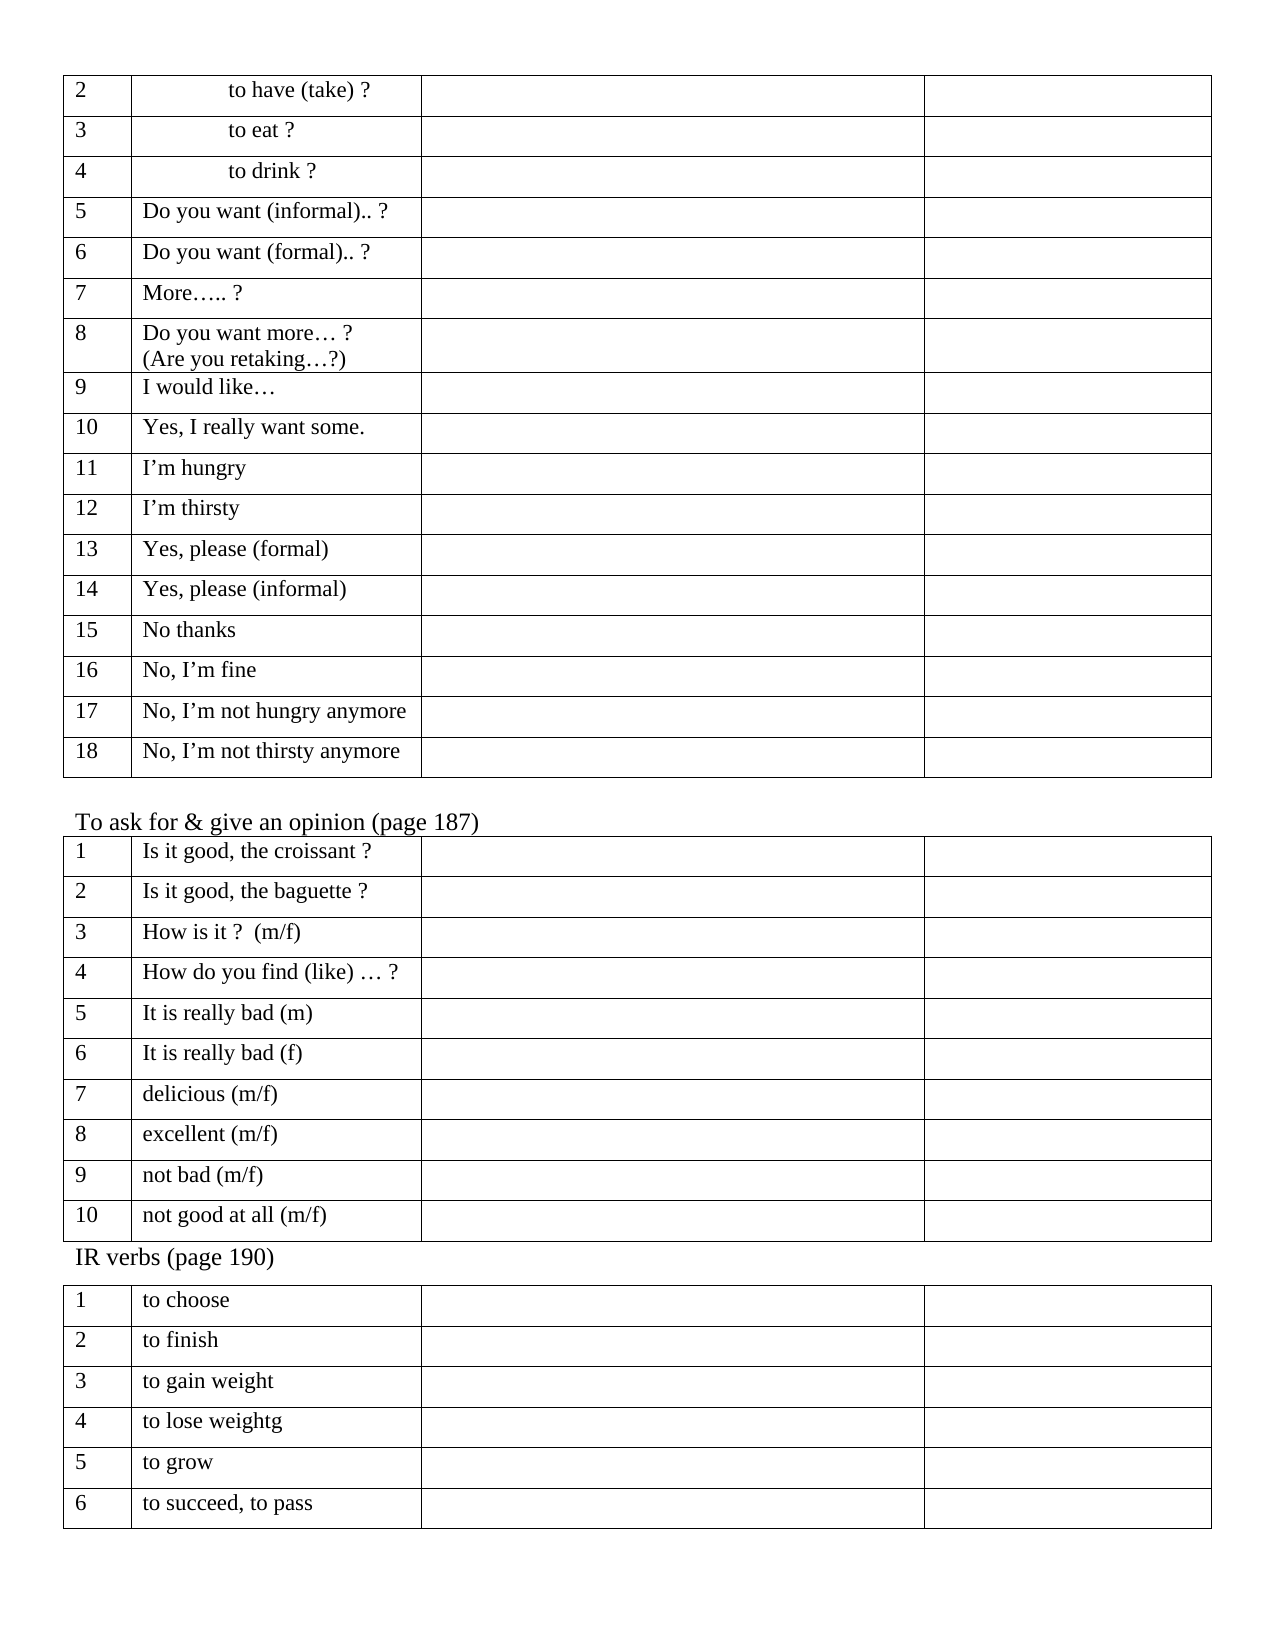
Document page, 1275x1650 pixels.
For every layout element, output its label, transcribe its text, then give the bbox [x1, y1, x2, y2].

table_cell [422, 279, 924, 318]
table_cell I’m thirsty [132, 495, 421, 534]
table_cell Yes, please (informal) [132, 576, 421, 615]
table_cell 3 [64, 117, 131, 156]
table_cell [925, 117, 1211, 156]
table_cell [422, 1408, 924, 1447]
table_cell [925, 1161, 1211, 1200]
table_cell [422, 616, 924, 656]
table_cell No, I’m fine [132, 657, 421, 696]
table_cell [422, 1120, 924, 1160]
table_cell [422, 918, 924, 957]
table_cell [422, 738, 924, 777]
table_cell 9 [64, 373, 131, 412]
table_header to choose [132, 1286, 421, 1326]
table_cell 6 [64, 238, 131, 278]
table_cell [422, 1161, 924, 1200]
table_cell [422, 958, 924, 998]
table_cell [925, 877, 1211, 917]
table_cell [422, 373, 924, 412]
table_cell [422, 76, 924, 116]
table_cell 13 [64, 535, 131, 574]
table_cell [925, 1201, 1211, 1241]
table_cell [925, 918, 1211, 957]
table_cell [422, 657, 924, 696]
text IR verbs (page 190) [75, 1242, 1200, 1271]
table_cell [422, 198, 924, 237]
table_cell Do you want (formal).. ? [132, 238, 421, 278]
table_cell [422, 454, 924, 493]
table_cell 6 [64, 1489, 131, 1528]
table_cell 9 [64, 1161, 131, 1200]
table_cell [422, 535, 924, 574]
table_cell [925, 1327, 1211, 1366]
table_cell It is really bad (f) [132, 1039, 421, 1079]
table_cell I’m hungry [132, 454, 421, 493]
table_cell [422, 1080, 924, 1119]
table_cell [422, 1489, 924, 1528]
table_cell [925, 1408, 1211, 1447]
table_cell 2 [64, 76, 131, 116]
table_cell [925, 958, 1211, 998]
table_cell [925, 319, 1211, 372]
table_cell 7 [64, 279, 131, 318]
table_cell 17 [64, 697, 131, 737]
table_cell Do you want more… ? (Are you retaking…?) [132, 319, 421, 372]
table_cell [925, 495, 1211, 534]
table_cell [925, 999, 1211, 1038]
table_cell excellent (m/f) [132, 1120, 421, 1160]
table_cell not good at all (m/f) [132, 1201, 421, 1241]
table_cell 18 [64, 738, 131, 777]
table_cell [925, 198, 1211, 237]
table_cell [925, 657, 1211, 696]
table_cell [422, 877, 924, 917]
table_cell 12 [64, 495, 131, 534]
table_cell No, I’m not thirsty anymore [132, 738, 421, 777]
table_cell not bad (m/f) [132, 1161, 421, 1200]
table_cell 8 [64, 319, 131, 372]
table_cell 16 [64, 657, 131, 696]
table_cell 3 [64, 918, 131, 957]
table_cell 6 [64, 1039, 131, 1079]
table_cell [925, 697, 1211, 737]
table_cell Yes, I really want some. [132, 414, 421, 453]
table_cell [925, 76, 1211, 116]
table_cell 5 [64, 198, 131, 237]
table_cell [422, 1039, 924, 1079]
table_cell [925, 535, 1211, 574]
table_cell [925, 738, 1211, 777]
table_cell delicious (m/f) [132, 1080, 421, 1119]
table_cell It is really bad (m) [132, 999, 421, 1038]
table_cell [925, 1367, 1211, 1407]
table_cell [925, 576, 1211, 615]
table_cell to eat ? [132, 117, 421, 156]
table_cell [925, 1080, 1211, 1119]
table_cell 11 [64, 454, 131, 493]
table_cell to finish [132, 1327, 421, 1366]
text To ask for & give an opinion (page 187) [75, 807, 1200, 836]
table_cell to have (take) ? [132, 76, 421, 116]
table_cell [925, 1120, 1211, 1160]
table_cell [422, 697, 924, 737]
table_cell No, I’m not hungry anymore [132, 697, 421, 737]
table_cell 10 [64, 414, 131, 453]
table_cell [925, 1489, 1211, 1528]
table_cell [422, 157, 924, 197]
table_cell to drink ? [132, 157, 421, 197]
table_cell [422, 1201, 924, 1241]
table_cell I would like… [132, 373, 421, 412]
table_header [925, 837, 1211, 876]
table_cell 5 [64, 1448, 131, 1488]
table_header Is it good, the croissant ? [132, 837, 421, 876]
table_cell How do you find (like) … ? [132, 958, 421, 998]
table_cell 2 [64, 1327, 131, 1366]
table_cell 15 [64, 616, 131, 656]
table_cell [422, 1448, 924, 1488]
table_cell [925, 157, 1211, 197]
table_cell No thanks [132, 616, 421, 656]
table_cell [422, 238, 924, 278]
table_cell to succeed, to pass [132, 1489, 421, 1528]
table_header [422, 837, 924, 876]
table_cell 2 [64, 877, 131, 917]
table_cell [422, 117, 924, 156]
table_cell 14 [64, 576, 131, 615]
table_cell 8 [64, 1120, 131, 1160]
table_cell [925, 373, 1211, 412]
table_cell [925, 1448, 1211, 1488]
table_cell 4 [64, 958, 131, 998]
table_cell [422, 319, 924, 372]
table_cell to gain weight [132, 1367, 421, 1407]
table_cell [925, 414, 1211, 453]
table_cell [422, 414, 924, 453]
table_cell 4 [64, 157, 131, 197]
table_header [925, 1286, 1211, 1326]
table_header 1 [64, 837, 131, 876]
table_cell to lose weightg [132, 1408, 421, 1447]
table_header [422, 1286, 924, 1326]
table_cell [422, 576, 924, 615]
table_cell Is it good, the baguette ? [132, 877, 421, 917]
table_cell [925, 238, 1211, 278]
table_header 1 [64, 1286, 131, 1326]
table_cell [925, 279, 1211, 318]
table_cell How is it ? (m/f) [132, 918, 421, 957]
table_cell 10 [64, 1201, 131, 1241]
table_cell to grow [132, 1448, 421, 1488]
table_cell [925, 1039, 1211, 1079]
table_cell [422, 999, 924, 1038]
table_cell Do you want (informal).. ? [132, 198, 421, 237]
table_cell [422, 1327, 924, 1366]
table_cell 4 [64, 1408, 131, 1447]
table_cell [422, 1367, 924, 1407]
table_cell More….. ? [132, 279, 421, 318]
table_cell Yes, please (formal) [132, 535, 421, 574]
table_cell [422, 495, 924, 534]
table_cell 3 [64, 1367, 131, 1407]
table_cell [925, 454, 1211, 493]
table_cell 5 [64, 999, 131, 1038]
table_cell [925, 616, 1211, 656]
table_cell 7 [64, 1080, 131, 1119]
